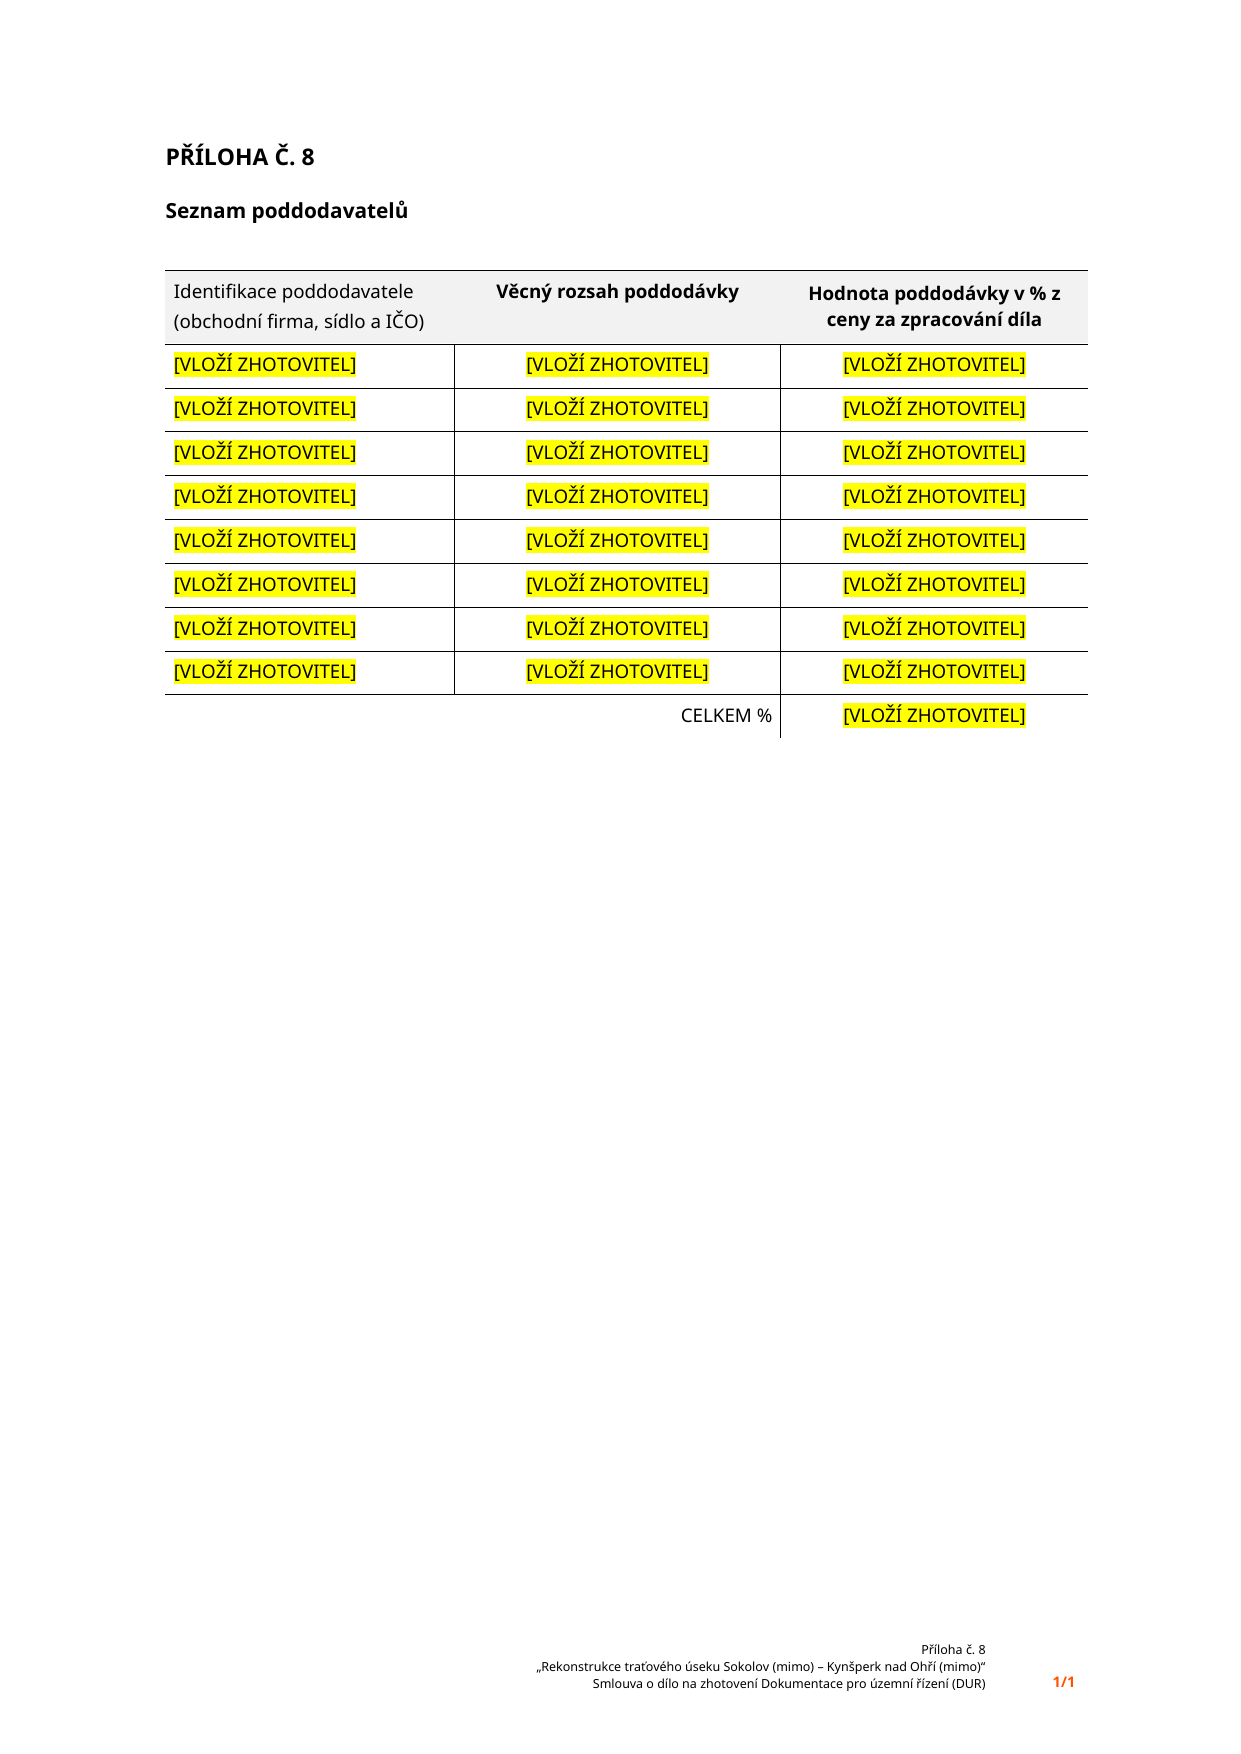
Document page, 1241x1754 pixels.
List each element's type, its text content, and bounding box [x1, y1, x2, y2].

table_cell [VLOŽÍ ZHOTOVITEL] [165, 652, 454, 694]
table_cell [VLOŽÍ ZHOTOVITEL] [781, 564, 1088, 607]
table_cell [VLOŽÍ ZHOTOVITEL] [781, 608, 1088, 651]
table_header Identifikace poddodavatele (obchodní firma, sídlo a IČO) [165, 271, 454, 343]
table_cell [VLOŽÍ ZHOTOVITEL] [165, 476, 454, 519]
table_cell [VLOŽÍ ZHOTOVITEL] [781, 652, 1088, 694]
table_cell [VLOŽÍ ZHOTOVITEL] [455, 432, 780, 475]
table_header Hodnota poddodávky v % z ceny za zpracování díla [780, 271, 1088, 343]
table_cell [VLOŽÍ ZHOTOVITEL] [165, 564, 454, 607]
table_cell [VLOŽÍ ZHOTOVITEL] [781, 520, 1088, 563]
table_header Věcný rozsah poddodávky [454, 271, 780, 343]
table_cell [VLOŽÍ ZHOTOVITEL] [455, 520, 780, 563]
table_cell CELKEM % [165, 695, 780, 738]
table_cell [VLOŽÍ ZHOTOVITEL] [165, 520, 454, 563]
table_cell [VLOŽÍ ZHOTOVITEL] [455, 652, 780, 694]
table_cell [VLOŽÍ ZHOTOVITEL] [455, 476, 780, 519]
text Seznam poddodavatelů [165, 197, 1075, 225]
table_cell [VLOŽÍ ZHOTOVITEL] [165, 432, 454, 475]
table_cell [VLOŽÍ ZHOTOVITEL] [781, 432, 1088, 475]
table_cell [VLOŽÍ ZHOTOVITEL] [165, 345, 454, 387]
text Příloha č. 8 [165, 141, 1075, 173]
table_cell [VLOŽÍ ZHOTOVITEL] [781, 476, 1088, 519]
table_cell [VLOŽÍ ZHOTOVITEL] [781, 389, 1088, 431]
table_cell [VLOŽÍ ZHOTOVITEL] [455, 564, 780, 607]
table_cell [VLOŽÍ ZHOTOVITEL] [781, 345, 1088, 387]
table_cell [VLOŽÍ ZHOTOVITEL] [455, 608, 780, 651]
table_cell [VLOŽÍ ZHOTOVITEL] [455, 345, 780, 387]
table_cell [VLOŽÍ ZHOTOVITEL] [781, 695, 1088, 738]
table_cell [VLOŽÍ ZHOTOVITEL] [165, 389, 454, 431]
table_cell [VLOŽÍ ZHOTOVITEL] [455, 389, 780, 431]
table_cell [VLOŽÍ ZHOTOVITEL] [165, 608, 454, 651]
